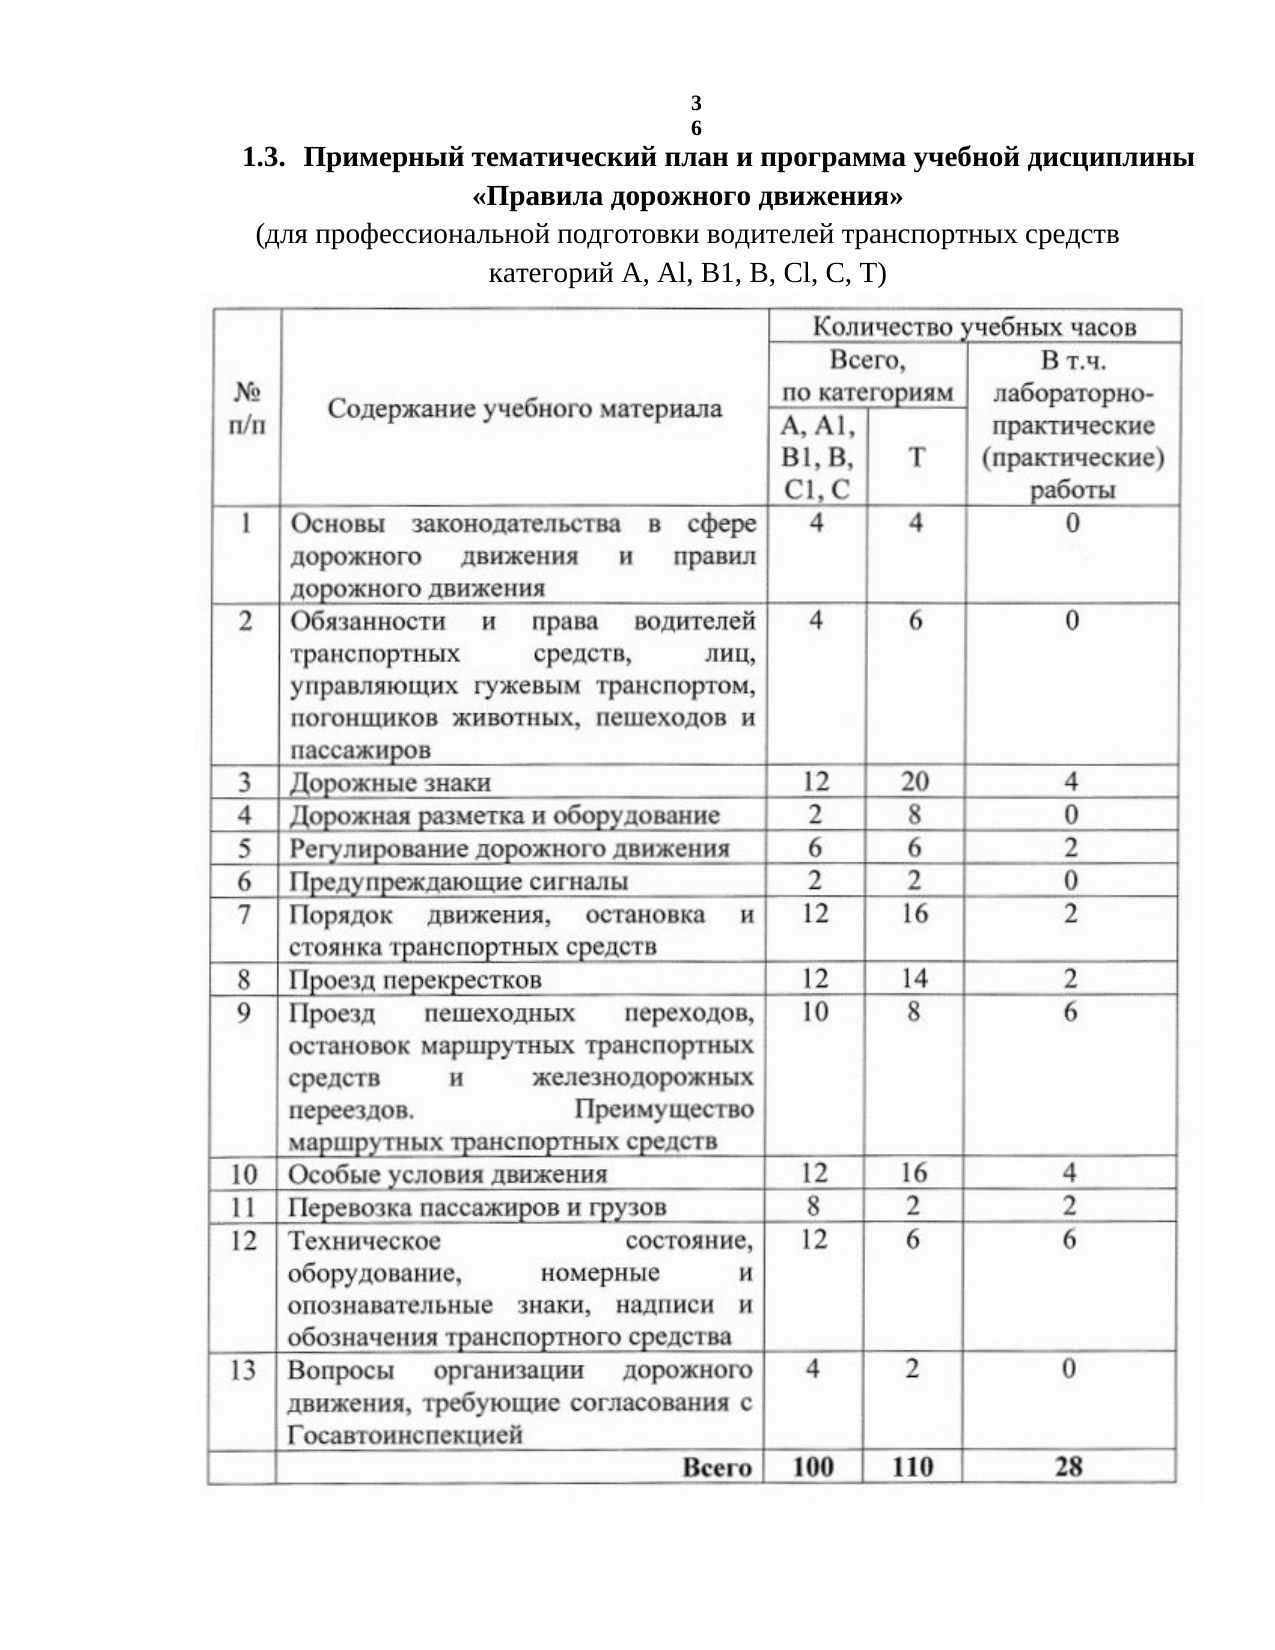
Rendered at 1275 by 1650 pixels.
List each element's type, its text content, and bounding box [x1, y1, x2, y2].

picture [193, 293, 1204, 1507]
text категорий A, Al, В1, В, Cl, С, Т) [194, 255, 1182, 289]
text «Правила дорожного движения» [194, 178, 1182, 212]
list Примерный тематический план и программа учебной дисциплины [242, 139, 1204, 173]
text (для профессиональной подготовки водителей транспортных средств [194, 217, 1182, 250]
